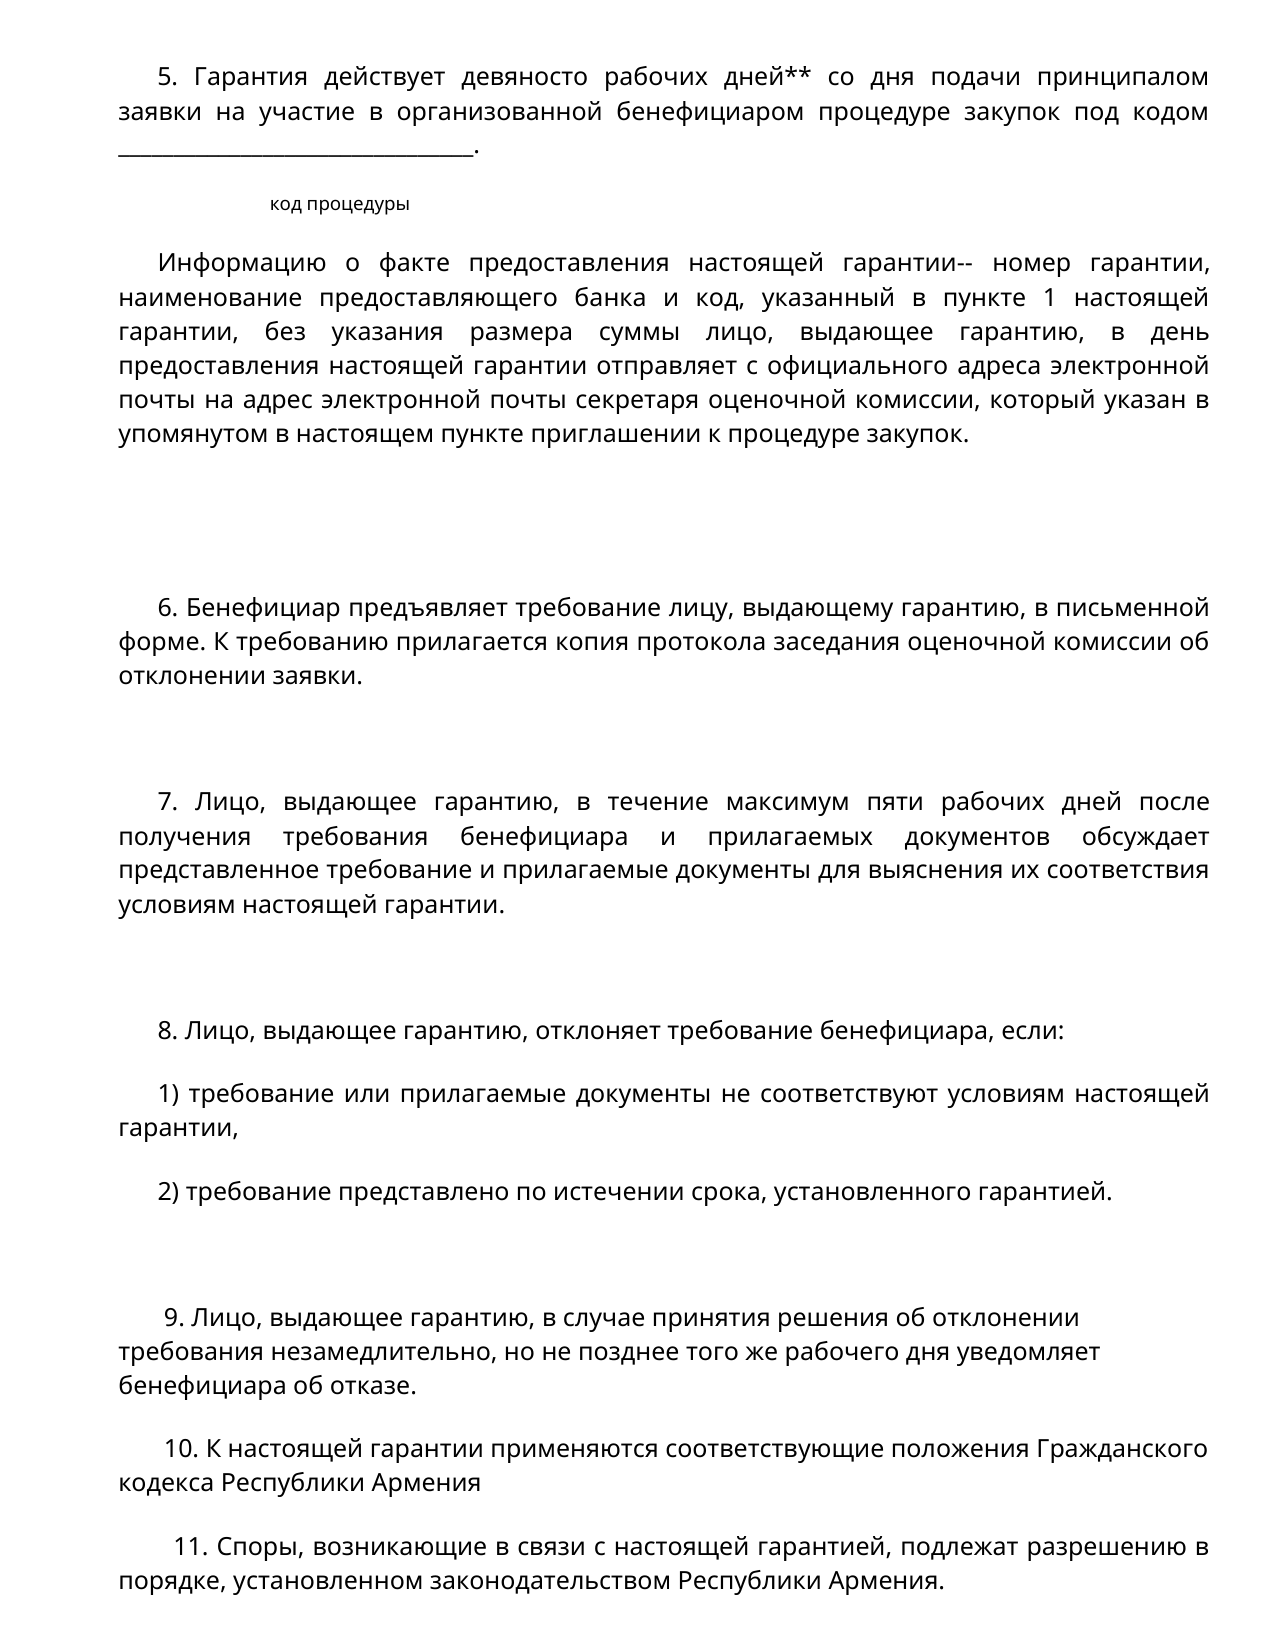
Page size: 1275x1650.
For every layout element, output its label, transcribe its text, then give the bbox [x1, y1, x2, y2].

text 5. Гарантия действует девяносто рабочих дней** со дня подачи принципалом заявки на участие в организованной бенефициаром процедуре закупок под кодом ________________________________. [118, 59, 1211, 161]
text 10. К настоящей гарантии применяются соответствующие положения Гражданского кодекса Республики Армения [118, 1431, 1211, 1499]
text Информацию о факте предоставления настоящей гарантии-- номер гарантии, наименование предоставляющего банка и код, указанный в пункте 1 настоящей гарантии, без указания размера суммы лицо, выдающее гарантию, в день предоставления настоящей гарантии отправляет с официального адреса электронной почты на адрес электронной почты секретаря оценочной комиссии, который указан в упомянутом в настоящем пункте приглашении к процедуре закупок. [118, 245, 1211, 449]
text 6. Бенефициар предъявляет требование лицу, выдающему гарантию, в письменной форме. К требованию прилагается копия протокола заседания оценочной комиссии об отклонении заявки. [118, 589, 1211, 692]
text 8. Лицо, выдающее гарантию, отклоняет требование бенефициара, если: [118, 1013, 1211, 1047]
text 11. Споры, возникающие в связи с настоящей гарантией, подлежат разрешению в порядке, установленном законодательством Республики Армения. [118, 1528, 1211, 1596]
text 7. Лицо, выдающее гарантию, в течение максимум пяти рабочих дней после получения требования бенефициара и прилагаемых документов обсуждает представленное требование и прилагаемые документы для выяснения их соответствия условиям настоящей гарантии. [118, 784, 1211, 920]
text 9. Лицо, выдающее гарантию, в случае принятия решения об отклонении требования незамедлительно, но не позднее того же рабочего дня уведомляет бенефициара об отказе. [118, 1300, 1211, 1402]
text 2) требование представлено по истечении срока, установленного гарантией. [118, 1173, 1211, 1207]
text 1) требование или прилагаемые документы не соответствуют условиям настоящей гарантии, [118, 1076, 1211, 1144]
text код процедуры [118, 190, 1211, 216]
